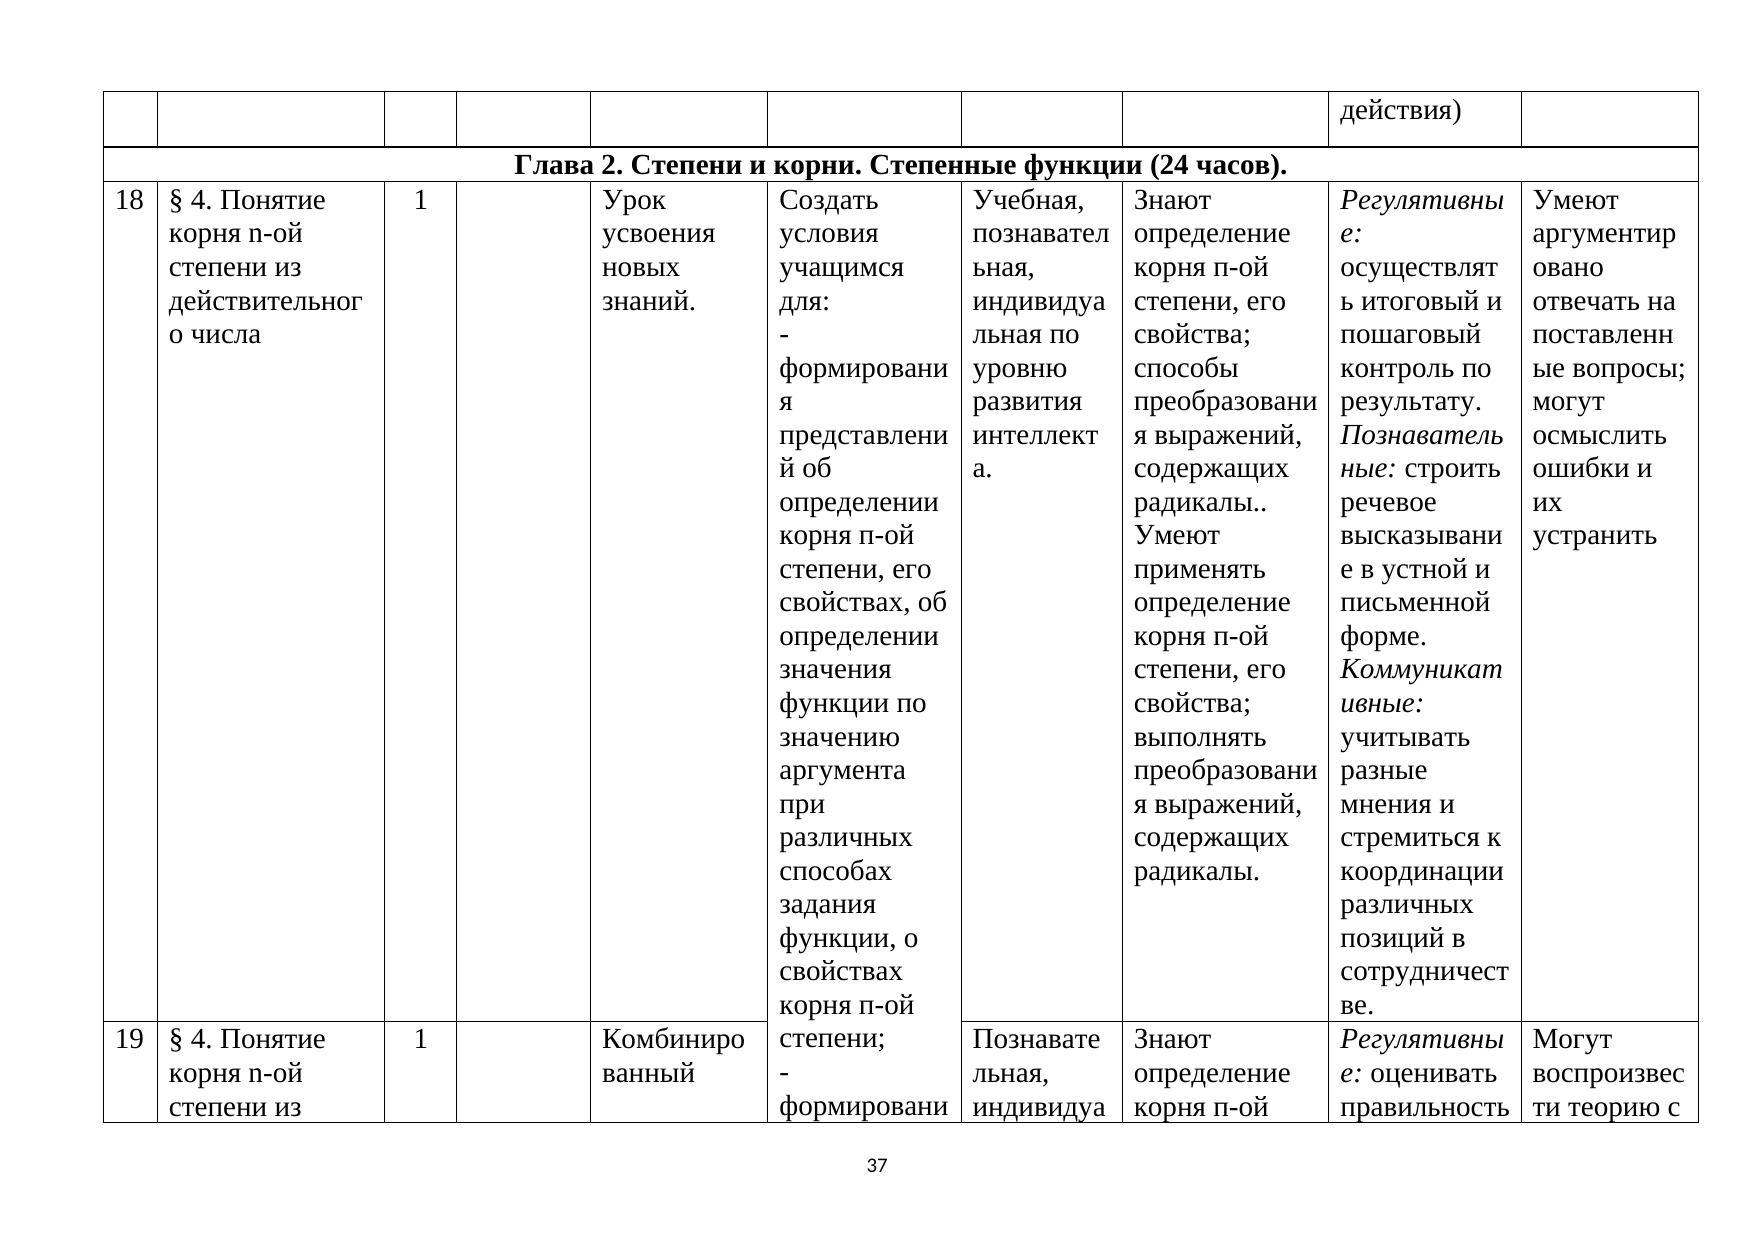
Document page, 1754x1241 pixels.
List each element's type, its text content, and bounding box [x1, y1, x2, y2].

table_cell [1123, 1022, 1328, 1122]
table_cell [1123, 92, 1328, 146]
table_cell [457, 92, 590, 146]
table_cell 17 [104, 92, 157, 146]
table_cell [158, 92, 384, 146]
table_cell 1 [385, 182, 456, 1021]
table_cell § 4. Понятие корня n-ой степени из действительного числа [158, 182, 384, 1021]
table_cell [962, 92, 1122, 146]
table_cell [1522, 92, 1698, 146]
table_cell 18 [104, 182, 157, 1021]
table_cell Создать условия учащимся для: -формирования представлений об определении корня п-ой степени, его свойствах, об определении значения функции по значению аргумента при различных способах задания функции, о свойствах корня п-ой степени; -формирования умений решать уравнения, используя понятие корня п-ой степени; -овладения умением исследовать функцию по схеме, при построении графиков использовать правила преобразования графиков; -овладение навыками построения графика функции; описания по графику и в простейших случаях по формуле поведения и свойств функции, нахождения по графику функции наибольших и наименьших значений. [768, 182, 961, 1122]
table_cell Умеют аргументировано отвечать на поставленные вопросы; могут осмыслить ошибки и их устранить [1522, 182, 1698, 1021]
table_cell 1 [385, 1022, 456, 1122]
table_cell Комбинированный [591, 1022, 767, 1122]
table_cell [158, 1022, 384, 1122]
table_cell [457, 1022, 590, 1122]
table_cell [1329, 92, 1521, 146]
table_cell Знают определение корня п-ой степени, его свойства; способы преобразования выражений, содержащих радикалы.. Умеют применять определение корня п-ой степени, его свойства; выполнять преобразования выражений, содержащих радикалы. [1123, 182, 1328, 1021]
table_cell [962, 1022, 1122, 1122]
table_cell Глава 2. Степени и корни. Степенные функции (24 часов). [104, 148, 1698, 181]
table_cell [1522, 1022, 1698, 1122]
table_cell 19 [104, 1022, 157, 1122]
table_cell [457, 182, 590, 1021]
table_cell 1 [385, 92, 456, 146]
table_cell Урок усвоения новых знаний. [591, 182, 767, 1021]
table_cell Регулятивные: осуществлять итоговый и пошаговый контроль по результату. Познавательные: строить речевое высказывание в устной и письменной форме. Коммуникативные: учитывать разные мнения и стремиться к координации различных позиций в сотрудничестве. [1329, 182, 1521, 1021]
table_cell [1329, 1022, 1521, 1122]
table_cell Учебная, познавательная, индивидуальная по уровню развития интеллекта. [962, 182, 1122, 1021]
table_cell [591, 92, 767, 146]
